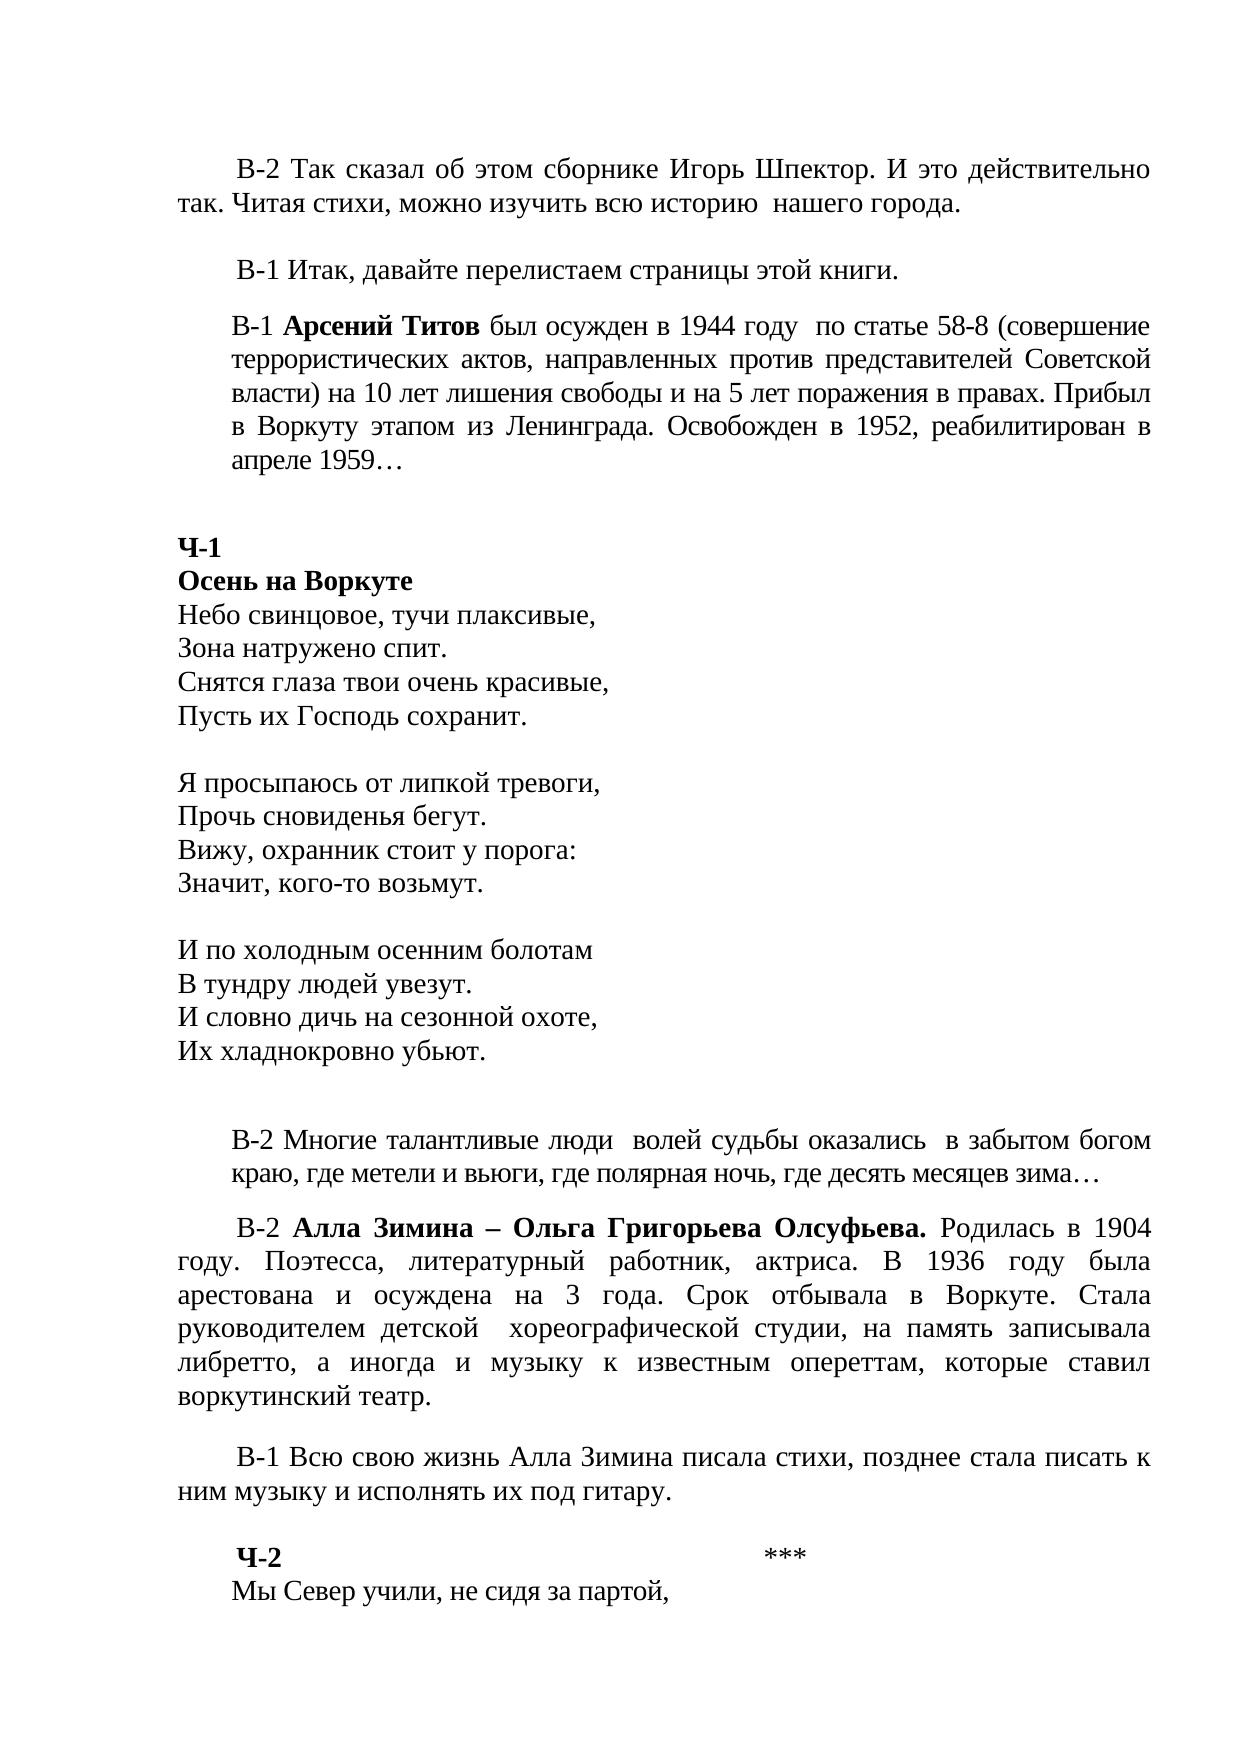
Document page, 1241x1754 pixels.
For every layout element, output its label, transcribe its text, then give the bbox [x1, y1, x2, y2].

text Вижу, охранник стоит у порога: [177, 832, 1152, 865]
text В-1 Итак, давайте перелистаем страницы этой книги. [177, 252, 1152, 286]
text Прочь сновиденья бегут. [177, 798, 1152, 832]
text И словно дичь на сезонной охоте, [177, 999, 1152, 1033]
text Я просыпаюсь от липкой тревоги, [177, 765, 1152, 798]
text В-1 Всю свою жизнь Алла Зимина писала стихи, позднее стала писать к ним музыку и исполнять их под гитару. [177, 1439, 1152, 1506]
text В-2 Многие талантливые люди волей судьбы оказались в забытом богом краю, где метели и вьюги, где полярная ночь, где десять месяцев зима… [231, 1122, 1152, 1189]
text Ч-1 [177, 530, 1152, 563]
text Значит, кого-то возьмут. [177, 865, 1152, 899]
text Осень на Воркуте [177, 563, 1152, 597]
text Небо свинцовое, тучи плаксивые, [177, 597, 1152, 631]
text В-2 Алла Зимина – Ольга Григорьева Олсуфьева. Родилась в 1904 году. Поэтесса, литературный работник, актриса. В 1936 году была арестована и осуждена на 3 года. Срок отбывала в Воркуте. Стала руководителем детской хореографической студии, на память записывала либретто, а иногда и музыку к известным опереттам, которые ставил воркутинский театр. [177, 1210, 1152, 1411]
text Их хладнокровно убьют. [177, 1033, 1152, 1067]
text Мы Север учили, не сидя за партой, [231, 1573, 1116, 1607]
text Пусть их Господь сохранит. [177, 698, 1152, 731]
text Снятся глаза твои очень красивые, [177, 664, 1152, 698]
text Зона натружено спит. [177, 631, 1152, 664]
text В-2 Так сказал об этом сборнике Игорь Шпектор. И это действительно так. Читая стихи, можно изучить всю историю нашего города. [177, 152, 1152, 219]
text В тундру людей увезут. [177, 966, 1152, 999]
text В-1 Арсений Титов был осужден в 1944 году по статье 58-8 (совершение террористических актов, направленных против представителей Советской власти) на 10 лет лишения свободы и на 5 лет поражения в правах. Прибыл в Воркуту этапом из Ленинграда. Освобожден в 1952, реабилитирован в апреле 1959… [231, 308, 1152, 476]
text Ч-2 *** [177, 1540, 1152, 1573]
text И по холодным осенним болотам [177, 932, 1152, 966]
